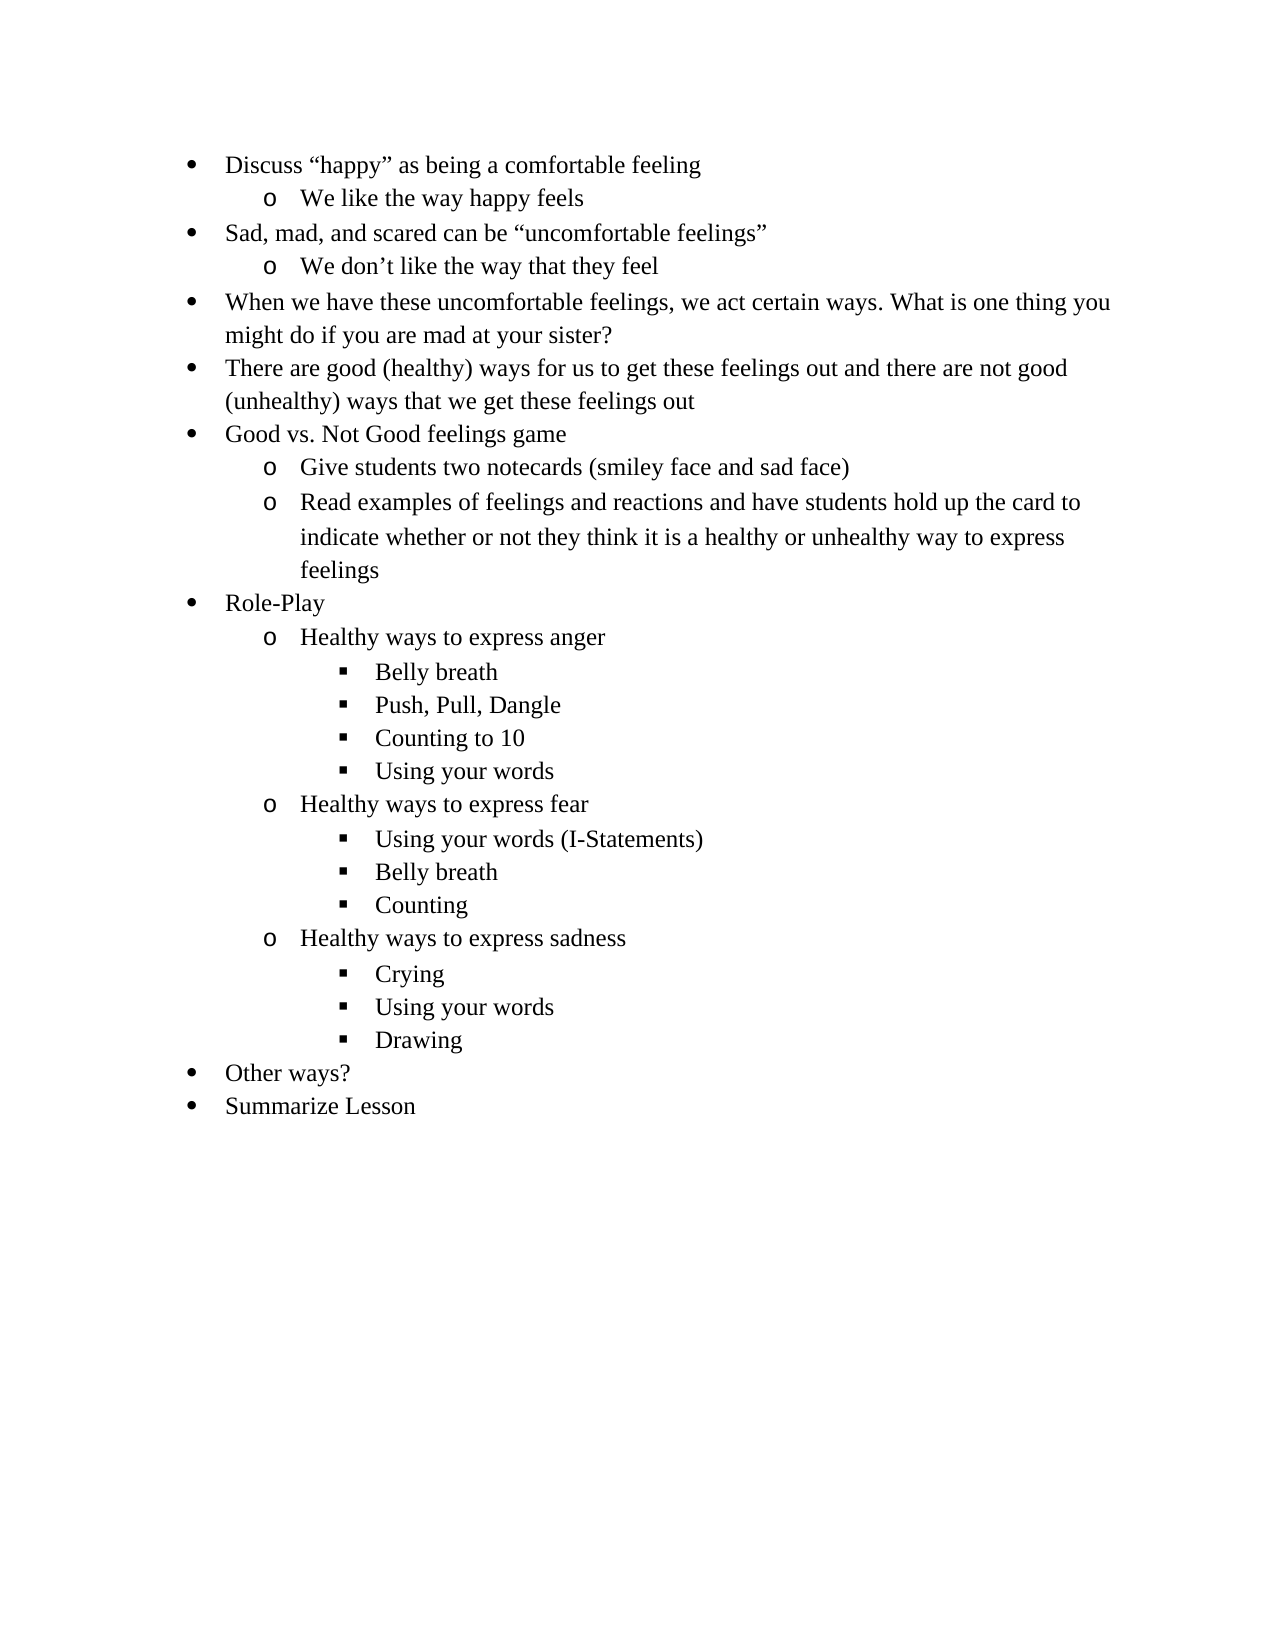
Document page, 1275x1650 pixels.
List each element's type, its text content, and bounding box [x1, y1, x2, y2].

list Role-Play [187, 588, 1125, 617]
list Healthy ways to express anger [262, 622, 1125, 652]
list When we have these uncomfortable feelings, we act certain ways. What is one thing you might do if you are mad at your sister? [187, 287, 1125, 349]
list Other ways? [187, 1058, 1125, 1087]
list Belly breath [337, 657, 1125, 686]
list Summarize Lesson [187, 1091, 1125, 1120]
list Using your words (I-Statements) [337, 824, 1125, 853]
list Healthy ways to express fear [262, 789, 1125, 820]
list Drawing [337, 1025, 1125, 1054]
list Good vs. Not Good feelings game [187, 419, 1125, 448]
list Give students two notecards (smiley face and sad face) [262, 452, 1125, 483]
list Healthy ways to express sadness [262, 923, 1125, 954]
list Push, Pull, Dangle [337, 690, 1125, 719]
list Counting [337, 891, 1125, 919]
list There are good (healthy) ways for us to get these feelings out and there are not good (unhealthy) ways that we get these feelings out [187, 353, 1125, 415]
list Read examples of feelings and reactions and have students hold up the card to indicate whether or not they think it is a healthy or unhealthy way to express feelings [262, 487, 1125, 584]
list Using your words [337, 756, 1125, 785]
list Belly breath [337, 857, 1125, 886]
list Crying [337, 959, 1125, 988]
list We don’t like the way that they feel [262, 251, 1125, 282]
list Counting to 10 [337, 723, 1125, 752]
list Using your words [337, 992, 1125, 1021]
list We like the way happy feels [262, 183, 1125, 214]
list Sad, mad, and scared can be “uncomfortable feelings” [187, 218, 1125, 247]
list Discuss “happy” as being a comfortable feeling [187, 150, 1125, 179]
